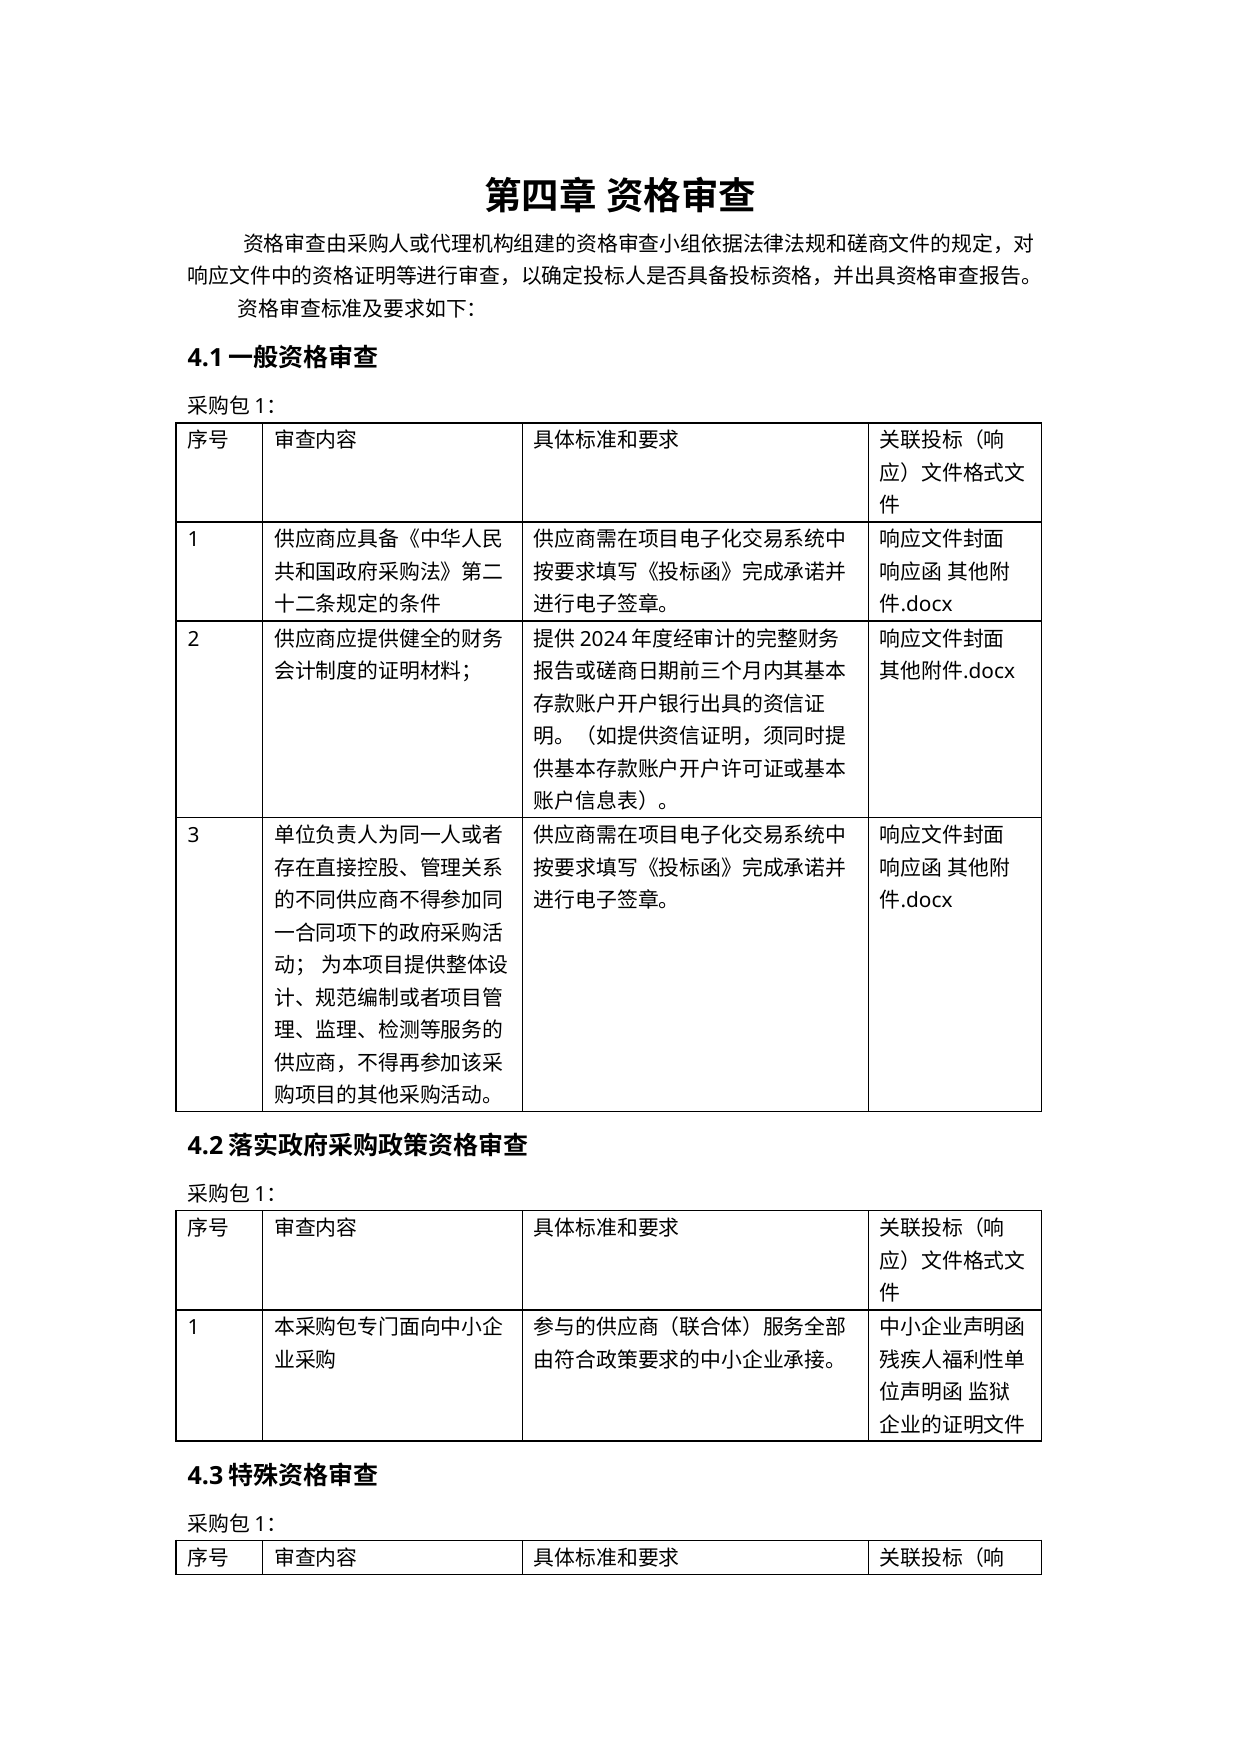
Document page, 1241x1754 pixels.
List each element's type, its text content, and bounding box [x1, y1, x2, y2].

table_header 关联投标（响应）文件格式文件 [869, 1211, 1041, 1309]
text 4.3特殊资格审查 [187, 1442, 1053, 1507]
table_cell 供应商应具备《中华人民共和国政府采购法》第二十二条规定的条件 [263, 523, 522, 620]
table_cell 3 [177, 818, 262, 1111]
text 第四章 资格审查 [187, 162, 1053, 227]
table_header 审查内容 [263, 1211, 522, 1309]
table_header 序号 [177, 1541, 262, 1573]
table_header 审查内容 [263, 424, 522, 521]
table_header 审查内容 [263, 1541, 522, 1573]
text 4.2落实政府采购政策资格审查 [187, 1112, 1053, 1177]
table_cell 本采购包专门面向中小企业采购 [263, 1311, 522, 1440]
table_cell 提供2024年度经审计的完整财务报告或磋商日期前三个月内其基本存款账户开户银行出具的资信证明。（如提供资信证明，须同时提供基本存款账户开户许可证或基本账户信息表）。 [523, 622, 868, 817]
table_header 序号 [177, 1211, 262, 1309]
table_header 具体标准和要求 [523, 1541, 868, 1573]
text 资格审查标准及要求如下： [187, 292, 1053, 324]
table_cell 1 [177, 1311, 262, 1440]
text 采购包1： [187, 389, 1053, 422]
table_cell 响应文件封面 响应函 其他附件.docx [869, 818, 1041, 1111]
table_cell 参与的供应商（联合体）服务全部由符合政策要求的中小企业承接。 [523, 1311, 868, 1440]
table_cell 供应商应提供健全的财务会计制度的证明材料； [263, 622, 522, 817]
table_header 关联投标（响应）文件格式文件 [869, 1541, 1041, 1573]
text 资格审查由采购人或代理机构组建的资格审查小组依据法律法规和磋商文件的规定，对响应文件中的资格证明等进行审查，以确定投标人是否具备投标资格，并出具资格审查报告。 [187, 227, 1053, 292]
table_header 关联投标（响应）文件格式文件 [869, 424, 1041, 521]
table_cell 2 [177, 622, 262, 817]
table_cell 供应商需在项目电子化交易系统中按要求填写《投标函》完成承诺并进行电子签章。 [523, 523, 868, 620]
text 4.1一般资格审查 [187, 324, 1053, 389]
text 采购包1： [187, 1177, 1053, 1210]
table_cell 1 [177, 523, 262, 620]
table_header 具体标准和要求 [523, 424, 868, 521]
table_cell 中小企业声明函 残疾人福利性单位声明函 监狱企业的证明文件 [869, 1311, 1041, 1440]
table_cell 响应文件封面 响应函 其他附件.docx [869, 523, 1041, 620]
table_cell 单位负责人为同一人或者存在直接控股、管理关系的不同供应商不得参加同一合同项下的政府采购活动； 为本项目提供整体设计、规范编制或者项目管理、监理、检测等服务的供应商，不得再参加该采购项目的其他采购活动。 [263, 818, 522, 1111]
table_header 序号 [177, 424, 262, 521]
table_cell 响应文件封面 其他附件.docx [869, 622, 1041, 817]
text 采购包1： [187, 1507, 1053, 1539]
table_cell 供应商需在项目电子化交易系统中按要求填写《投标函》完成承诺并进行电子签章。 [523, 818, 868, 1111]
table_header 具体标准和要求 [523, 1211, 868, 1309]
